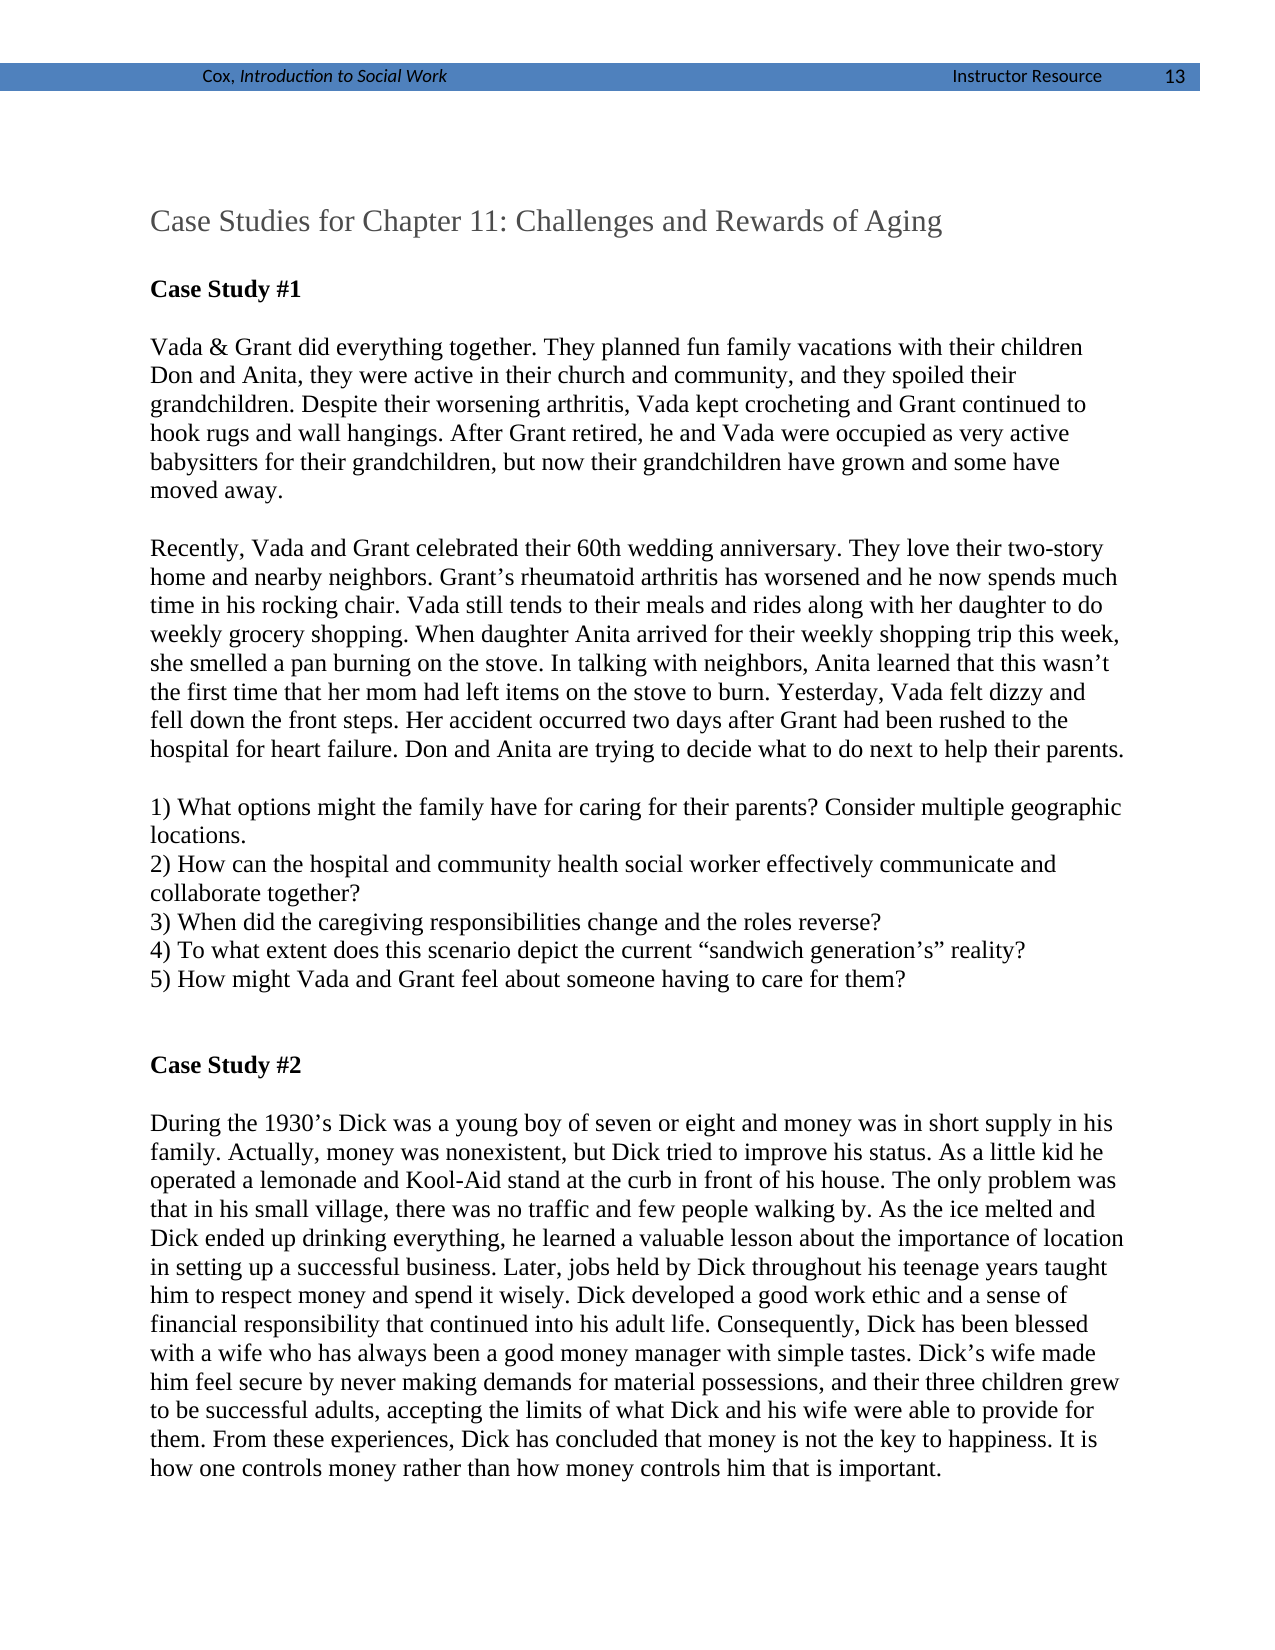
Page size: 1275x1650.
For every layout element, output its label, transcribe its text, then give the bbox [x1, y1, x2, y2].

text 5) How might Vada and Grant feel about someone having to care for them? [150, 964, 1125, 993]
text Vada & Grant did everything together. They planned fun family vacations with their children Don and Anita, they were active in their church and community, and they spoiled their grandchildren. Despite their worsening arthritis, Vada kept crocheting and Grant continued to hook rugs and wall hangings. After Grant retired, he and Vada were occupied as very active babysitters for their grandchildren, but now their grandchildren have grown and some have moved away. [150, 332, 1125, 504]
text During the 1930’s Dick was a young boy of seven or eight and money was in short supply in his family. Actually, money was nonexistent, but Dick tried to improve his status. As a little kid he operated a lemonade and Kool-Aid stand at the curb in front of his house. The only problem was that in his small village, there was no traffic and few people walking by. As the ice melted and Dick ended up drinking everything, he learned a valuable lesson about the importance of location in setting up a successful business. Later, jobs held by Dick throughout his teenage years taught him to respect money and spend it wisely. Dick developed a good work ethic and a sense of financial responsibility that continued into his adult life. Consequently, Dick has been blessed with a wife who has always been a good money manager with simple tastes. Dick’s wife made him feel secure by never making demands for material possessions, and their three children grew to be successful adults, accepting the limits of what Dick and his wife were able to provide for them. From these experiences, Dick has concluded that money is not the key to happiness. It is how one controls money rather than how money controls him that is important. [150, 1108, 1125, 1482]
subtitle Case Studies for Chapter 11: Challenges and Rewards of Aging [150, 202, 1125, 238]
text Case Study #1 [150, 274, 1125, 303]
text 3) When did the caregiving responsibilities change and the roles reverse? [150, 907, 1125, 935]
text Recently, Vada and Grant celebrated their 60th wedding anniversary. They love their two-story home and nearby neighbors. Grant’s rheumatoid arthritis has worsened and he now spends much time in his rocking chair. Vada still tends to their meals and rides along with her daughter to do weekly grocery shopping. When daughter Anita arrived for their weekly shopping trip this week, she smelled a pan burning on the stove. In talking with neighbors, Anita learned that this wasn’t the first time that her mom had left items on the stove to burn. Yesterday, Vada felt dizzy and fell down the front steps. Her accident occurred two days after Grant had been rushed to the hospital for heart failure. Don and Anita are trying to decide what to do next to help their parents. [150, 533, 1125, 763]
text 4) To what extent does this scenario depict the current “sandwich generation’s” reality? [150, 935, 1125, 964]
text Case Study #2 [150, 1050, 1125, 1079]
text 2) How can the hospital and community health social worker effectively communicate and collaborate together? [150, 849, 1125, 907]
text 1) What options might the family have for caring for their parents? Consider multiple geographic locations. [150, 792, 1125, 849]
